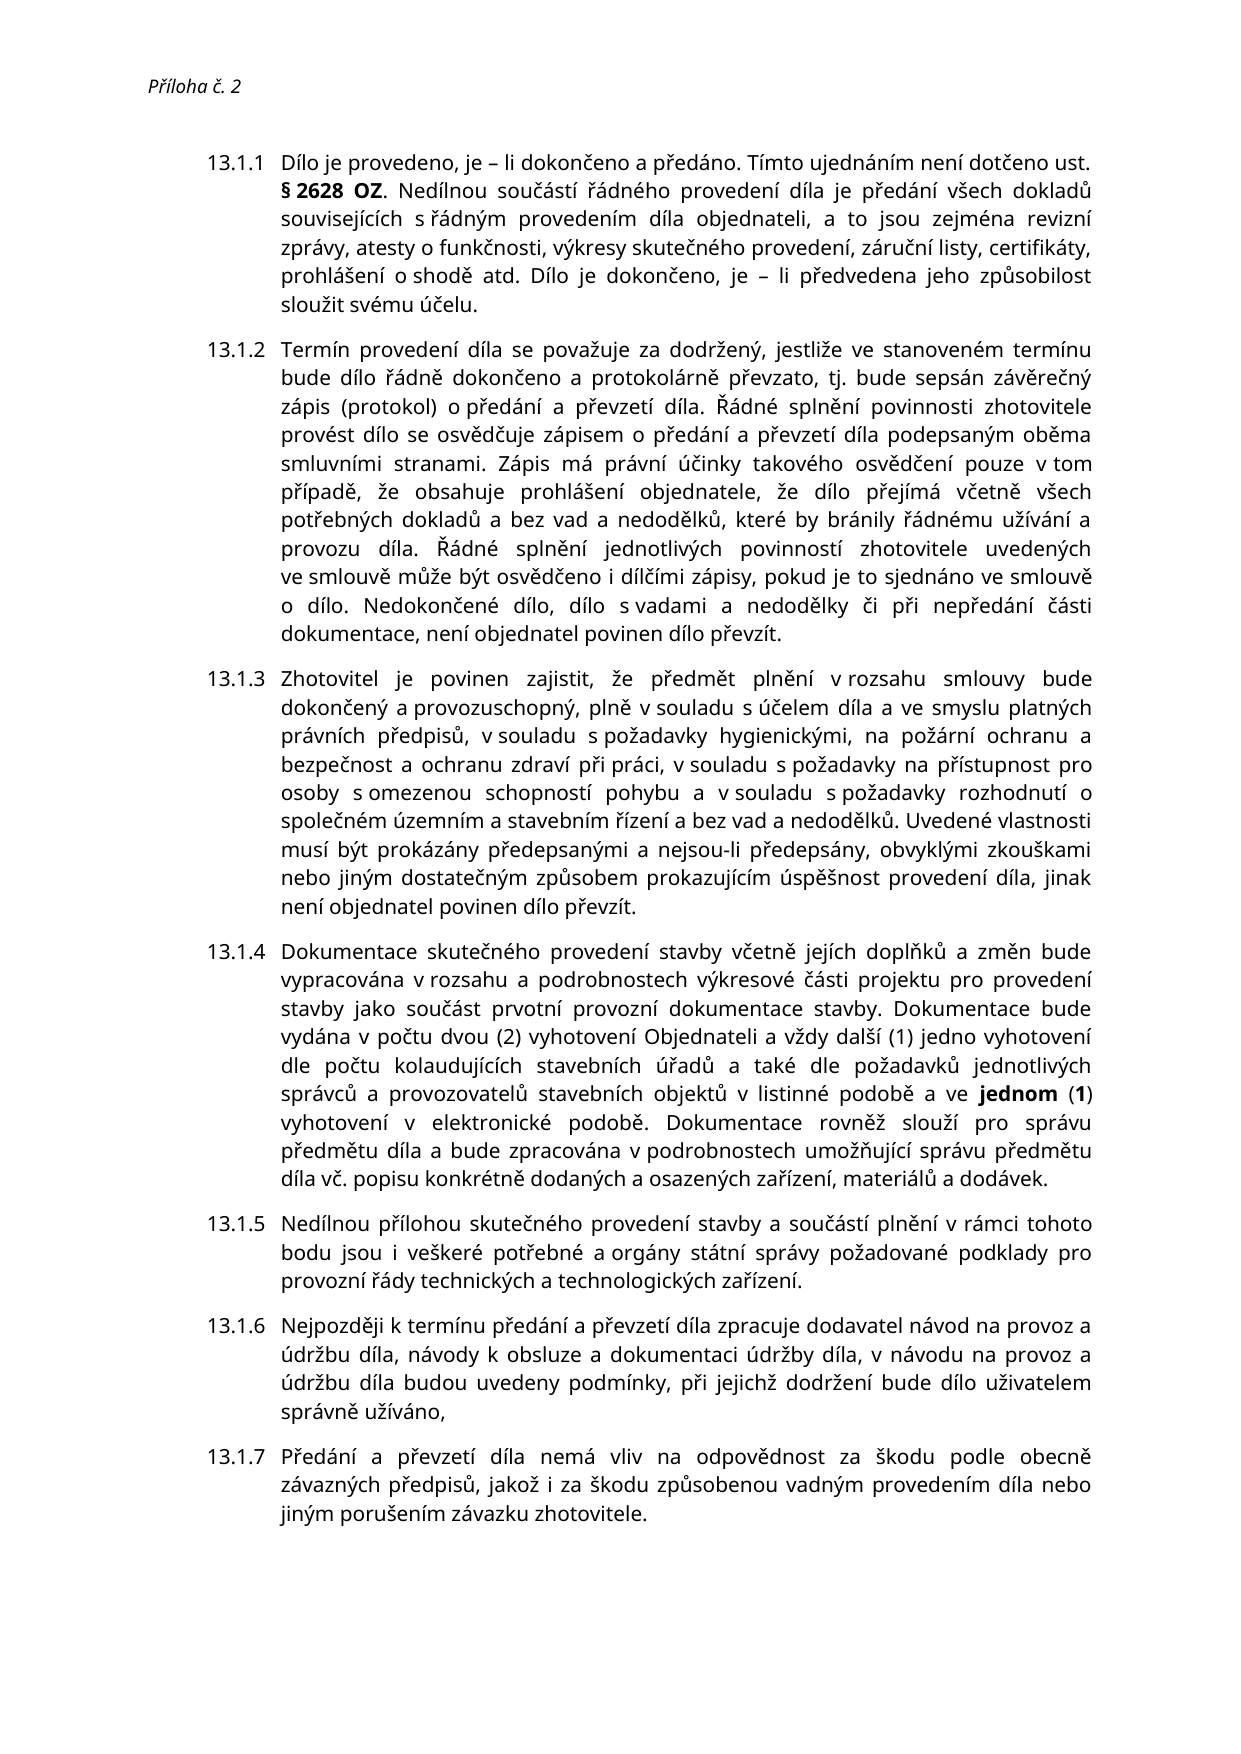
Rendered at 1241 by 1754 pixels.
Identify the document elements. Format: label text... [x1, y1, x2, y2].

text 13.1.6 Nejpozději k termínu předání a převzetí díla zpracuje dodavatel návod na provoz a údržbu díla, návody k obsluze a dokumentaci údržby díla, v návodu na provoz a údržbu díla budou uvedeny podmínky, při jejichž dodržení bude dílo uživatelem správně užíváno, [207, 1312, 1093, 1425]
text 13.1.1 Dílo je provedeno, je – li dokončeno a předáno. Tímto ujednáním není dotčeno ust. § 2628 OZ. Nedílnou součástí řádného provedení díla je předání všech dokladů souvisejících s řádným provedením díla objednateli, a to jsou zejména revizní zprávy, atesty o funkčnosti, výkresy skutečného provedení, záruční listy, certifikáty, prohlášení o shodě atd. Dílo je dokončeno, je – li předvedena jeho způsobilost sloužit svému účelu. [207, 148, 1093, 318]
text 13.1.2 Termín provedení díla se považuje za dodržený, jestliže ve stanoveném termínu bude dílo řádně dokončeno a protokolárně převzato, tj. bude sepsán závěrečný zápis (protokol) o předání a převzetí díla. Řádné splnění povinnosti zhotovitele provést dílo se osvědčuje zápisem o předání a převzetí díla podepsaným oběma smluvními stranami. Zápis má právní účinky takového osvědčení pouze v tom případě, že obsahuje prohlášení objednatele, že dílo přejímá včetně všech potřebných dokladů a bez vad a nedodělků, které by bránily řádnému užívání a provozu díla. Řádné splnění jednotlivých povinností zhotovitele uvedených ve smlouvě může být osvědčeno i dílčími zápisy, pokud je to sjednáno ve smlouvě o dílo. Nedokončené dílo, dílo s vadami a nedodělky či při nepředání části dokumentace, není objednatel povinen dílo převzít. [207, 335, 1093, 648]
text 13.1.5 Nedílnou přílohou skutečného provedení stavby a součástí plnění v rámci tohoto bodu jsou i veškeré potřebné a orgány státní správy požadované podklady pro provozní řády technických a technologických zařízení. [207, 1209, 1093, 1295]
text 13.1.4 Dokumentace skutečného provedení stavby včetně jejích doplňků a změn bude vypracována v rozsahu a podrobnostech výkresové části projektu pro provedení stavby jako součást prvotní provozní dokumentace stavby. Dokumentace bude vydána v počtu dvou (2) vyhotovení Objednateli a vždy další (1) jedno vyhotovení dle počtu kolaudujících stavebních úřadů a také dle požadavků jednotlivých správců a provozovatelů stavebních objektů v listinné podobě a ve jednom (1) vyhotovení v elektronické podobě. Dokumentace rovněž slouží pro správu předmětu díla a bude zpracována v podrobnostech umožňující správu předmětu díla vč. popisu konkrétně dodaných a osazených zařízení, materiálů a dodávek. [207, 937, 1093, 1193]
text 13.1.7 Předání a převzetí díla nemá vliv na odpovědnost za škodu podle obecně závazných předpisů, jakož i za škodu způsobenou vadným provedením díla nebo jiným porušením závazku zhotovitele. [207, 1442, 1093, 1527]
text 13.1.3 Zhotovitel je povinen zajistit, že předmět plnění v rozsahu smlouvy bude dokončený a provozuschopný, plně v souladu s účelem díla a ve smyslu platných právních předpisů, v souladu s požadavky hygienickými, na požární ochranu a bezpečnost a ochranu zdraví při práci, v souladu s požadavky na přístupnost pro osoby s omezenou schopností pohybu a v souladu s požadavky rozhodnutí o společném územním a stavebním řízení a bez vad a nedodělků. Uvedené vlastnosti musí být prokázány předepsanými a nejsou-li předepsány, obvyklými zkouškami nebo jiným dostatečným způsobem prokazujícím úspěšnost provedení díla, jinak není objednatel povinen dílo převzít. [207, 664, 1093, 920]
